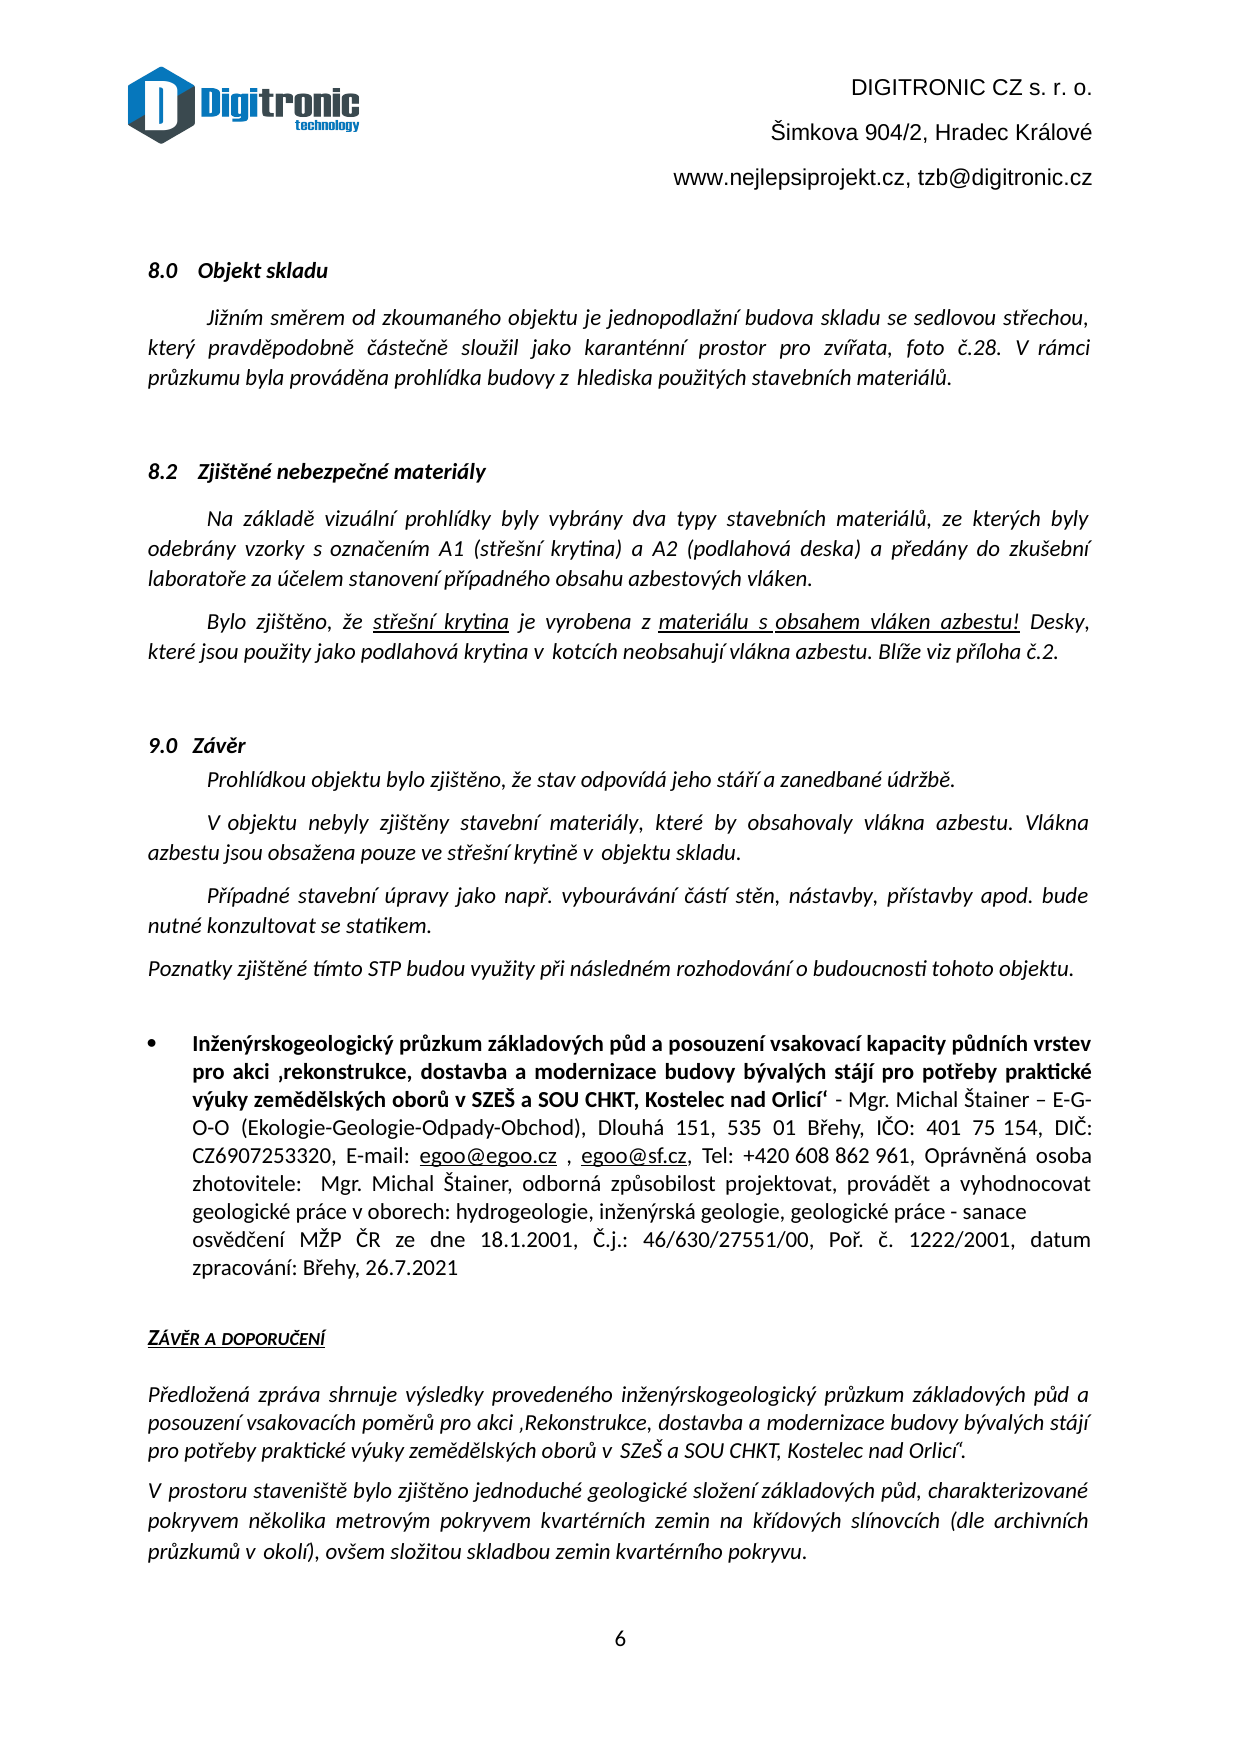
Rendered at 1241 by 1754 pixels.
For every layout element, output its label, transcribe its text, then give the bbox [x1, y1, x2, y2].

text 9.0 Závěr [148, 731, 1093, 759]
text Závěr a doporučení [148, 1323, 1093, 1351]
text 8.2 Zjištěné nebezpečné materiály [148, 457, 1093, 485]
text 8.0 Objekt skladu [148, 256, 1093, 284]
text V objektu nebyly zjištěny stavební materiály, které by obsahovaly vlákna azbestu. Vlákna azbestu jsou obsažena pouze ve střešní krytině v objektu skladu. [148, 808, 1093, 866]
text Případné stavební úpravy jako např. vybourávání částí stěn, nástavby, přístavby apod. bude nutné konzultovat se statikem. [148, 881, 1093, 939]
text Poznatky zjištěné tímto STP budou využity při následném rozhodování o budoucnosti tohoto objektu. [148, 954, 1093, 982]
text Na základě vizuální prohlídky byly vybrány dva typy stavebních materiálů, ze kterých byly odebrány vzorky s označením A1 (střešní krytina) a A2 (podlahová deska) a předány do zkušební laboratoře za účelem stanovení případného obsahu azbestových vláken. [148, 504, 1093, 592]
text Předložená zpráva shrnuje výsledky provedeného inženýrskogeologický průzkum základových půd a posouzení vsakovacích poměrů pro akci ‚Rekonstrukce, dostavba a modernizace budovy bývalých stájí pro potřeby praktické výuky zemědělských oborů v SZeŠ a SOU CHKT, Kostelec nad Orlicí‘. [148, 1380, 1093, 1464]
text Bylo zjištěno, že střešní krytina je vyrobena z materiálu s obsahem vláken azbestu! Desky, které jsou použity jako podlahová krytina v kotcích neobsahují vlákna azbestu. Blíže viz příloha č.2. [148, 607, 1093, 665]
text Jižním směrem od zkoumaného objektu je jednopodlažní budova skladu se sedlovou střechou, který pravděpodobně částečně sloužil jako karanténní prostor pro zvířata, foto č.28. V rámci průzkumu byla prováděna prohlídka budovy z hlediska použitých stavebních materiálů. [148, 303, 1093, 391]
picture [127, 66, 360, 144]
text V prostoru staveniště bylo zjištěno jednoduché geologické složení základových půd, charakterizované pokryvem několika metrovým pokryvem kvartérních zemin na křídových slínovcích (dle archivních průzkumů v okolí), ovšem složitou skladbou zemin kvartérního pokryvu. [148, 1476, 1093, 1565]
list Inženýrskogeologický průzkum základových půd a posouzení vsakovací kapacity půdních vrstev pro akci ‚rekonstrukce, dostavba a modernizace budovy bývalých stájí pro potřeby praktické výuky zemědělských oborů v SZEŠ a SOU CHKT, Kostelec nad Orlicí‘ - Mgr. Michal Štainer – E-G-O-O (Ekologie-Geologie-Odpady-Obchod), Dlouhá 151, 535 01 Břehy, IČO: 401 75 154, DIČ: CZ6907253320, E-mail: egoo@egoo.cz , egoo@sf.cz, Tel: +420 608 862 961, Oprávněná osoba zhotovitele: Mgr. Michal Štainer, odborná způsobilost projektovat, provádět a vyhodnocovat geologické práce v oborech: hydrogeologie, inženýrská geologie, geologické práce - sanace osvědčení MŽP ČR ze dne 18.1.2001, Č.j.: 46/630/27551/00, Poř. č. 1222/2001, datum zpracování: Břehy, 26.7.2021 [148, 1029, 1093, 1281]
text Prohlídkou objektu bylo zjištěno, že stav odpovídá jeho stáří a zanedbané údržbě. [148, 765, 1093, 793]
